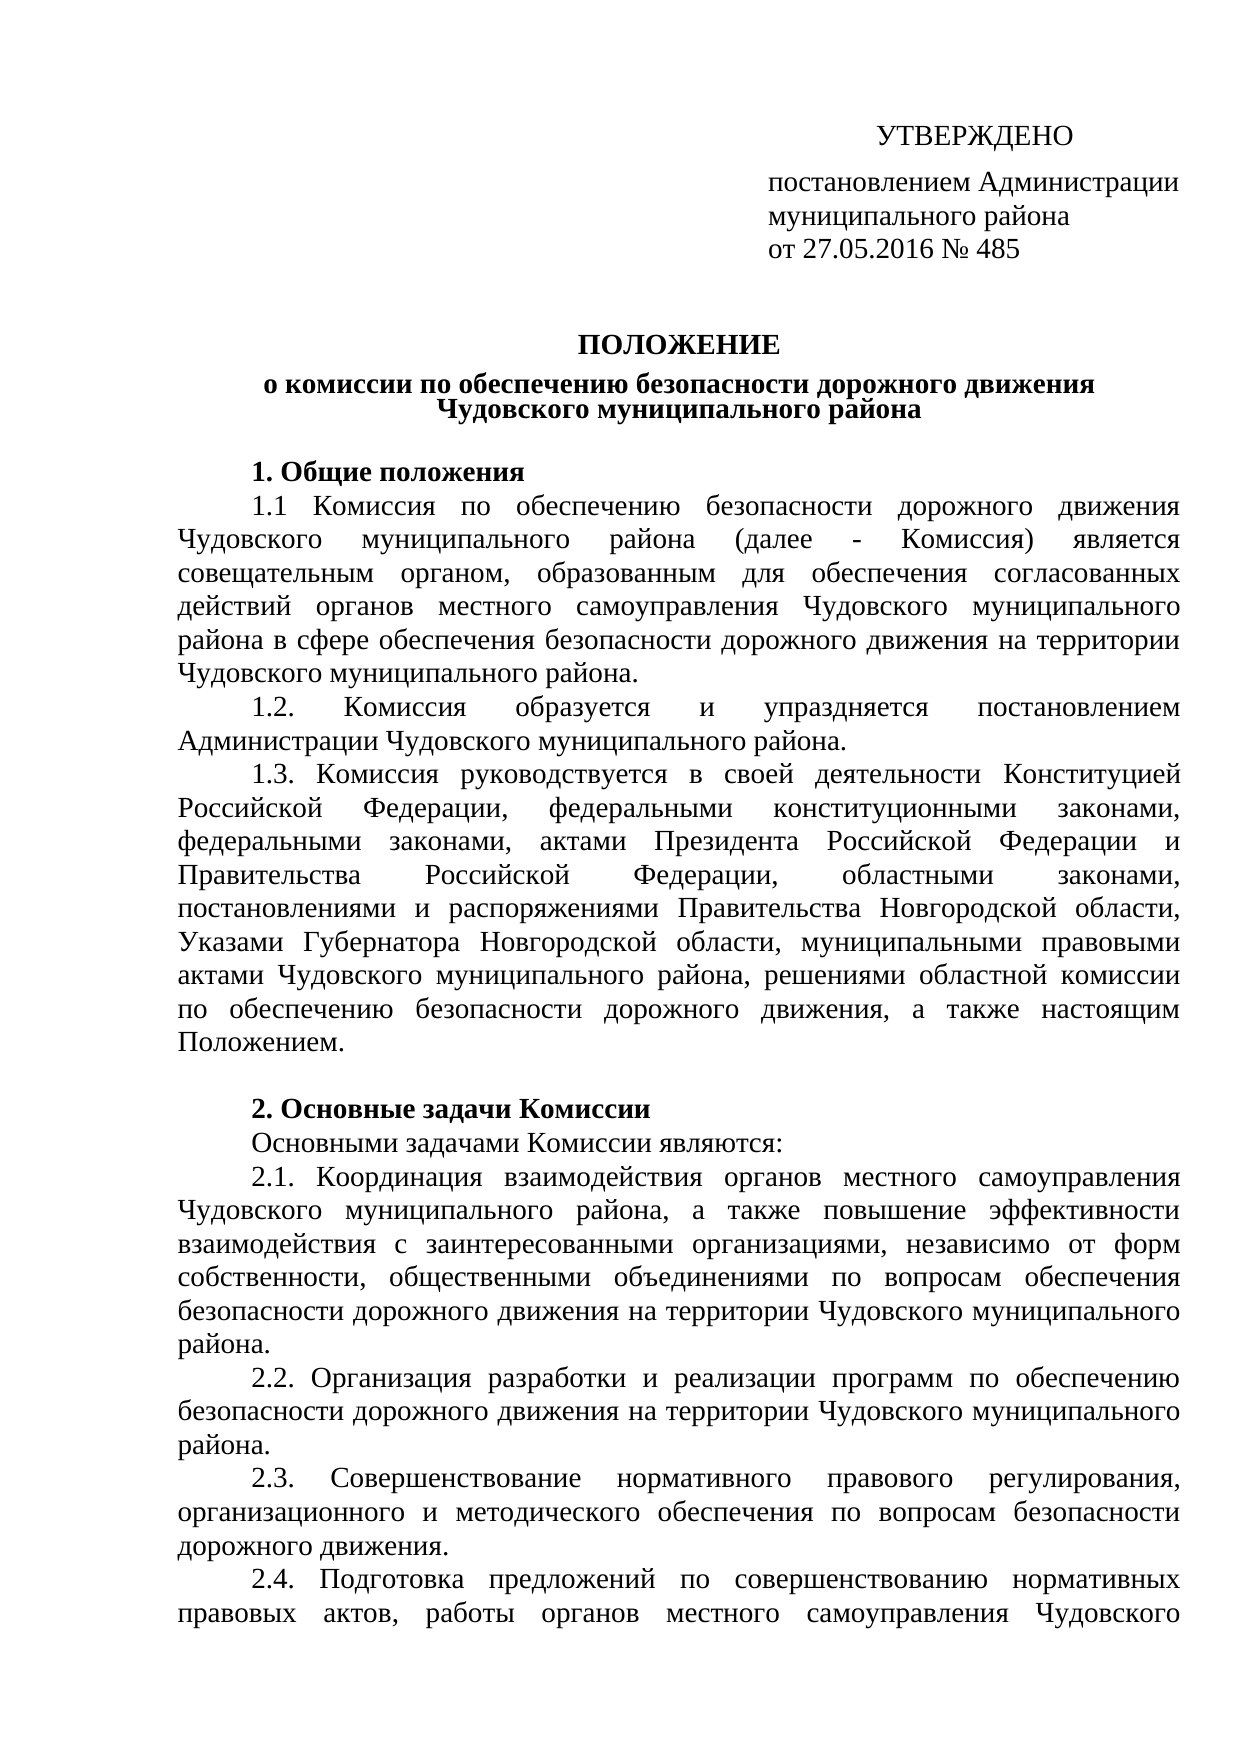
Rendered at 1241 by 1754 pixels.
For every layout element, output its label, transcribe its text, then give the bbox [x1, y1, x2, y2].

text 1.1 Комиссия по обеспечению безопасности дорожного движения Чудовского муниципального района (далее - Комиссия) является совещательным органом, образованным для обеспечения согласованных действий органов местного самоуправления Чудовского муниципального района в сфере обеспечения безопасности дорожного движения на территории Чудовского муниципального района. [177, 488, 1181, 689]
text 2.2. Организация разработки и реализации программ по обеспечению безопасности дорожного движения на территории Чудовского муниципального района. [177, 1360, 1181, 1461]
text муниципального района [177, 198, 1181, 231]
text Чудовского муниципального района [177, 398, 1181, 423]
text 2.1. Координация взаимодействия органов местного самоуправления Чудовского муниципального района, а также повышение эффективности взаимодействия с заинтересованными организациями, независимо от форм собственности, общественными объединениями по вопросам обеспечения безопасности дорожного движения на территории Чудовского муниципального района. [177, 1159, 1181, 1360]
text 2. Основные задачи Комиссии [177, 1092, 1181, 1125]
text о комиссии по обеспечению безопасности дорожного движения [177, 373, 1181, 398]
text 1.2. Комиссия образуется и упраздняется постановлением Администрации Чудовского муниципального района. [177, 689, 1181, 756]
text ПОЛОЖЕНИЕ [177, 327, 1181, 361]
text постановлением Администрации [177, 164, 1181, 198]
text УТВЕРЖДЕНО [177, 118, 1181, 152]
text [177, 1561, 1181, 1628]
text Основными задачами Комиссии являются: [177, 1125, 1181, 1159]
text 2.3. Совершенствование нормативного правового регулирования, организационного и методического обеспечения по вопросам безопасности дорожного движения. [177, 1461, 1181, 1561]
text 1.3. Комиссия руководствуется в своей деятельности Конституцией Российской Федерации, федеральными конституционными законами, федеральными законами, актами Президента Российской Федерации и Правительства Российской Федерации, областными законами, постановлениями и распоряжениями Правительства Новгородской области, Указами Губернатора Новгородской области, муниципальными правовыми актами Чудовского муниципального района, решениями областной комиссии по обеспечению безопасности дорожного движения, а также настоящим Положением. [177, 756, 1181, 1058]
text 1. Общие положения [177, 454, 1181, 488]
text от 27.05.2016 № 485 [177, 231, 1181, 265]
